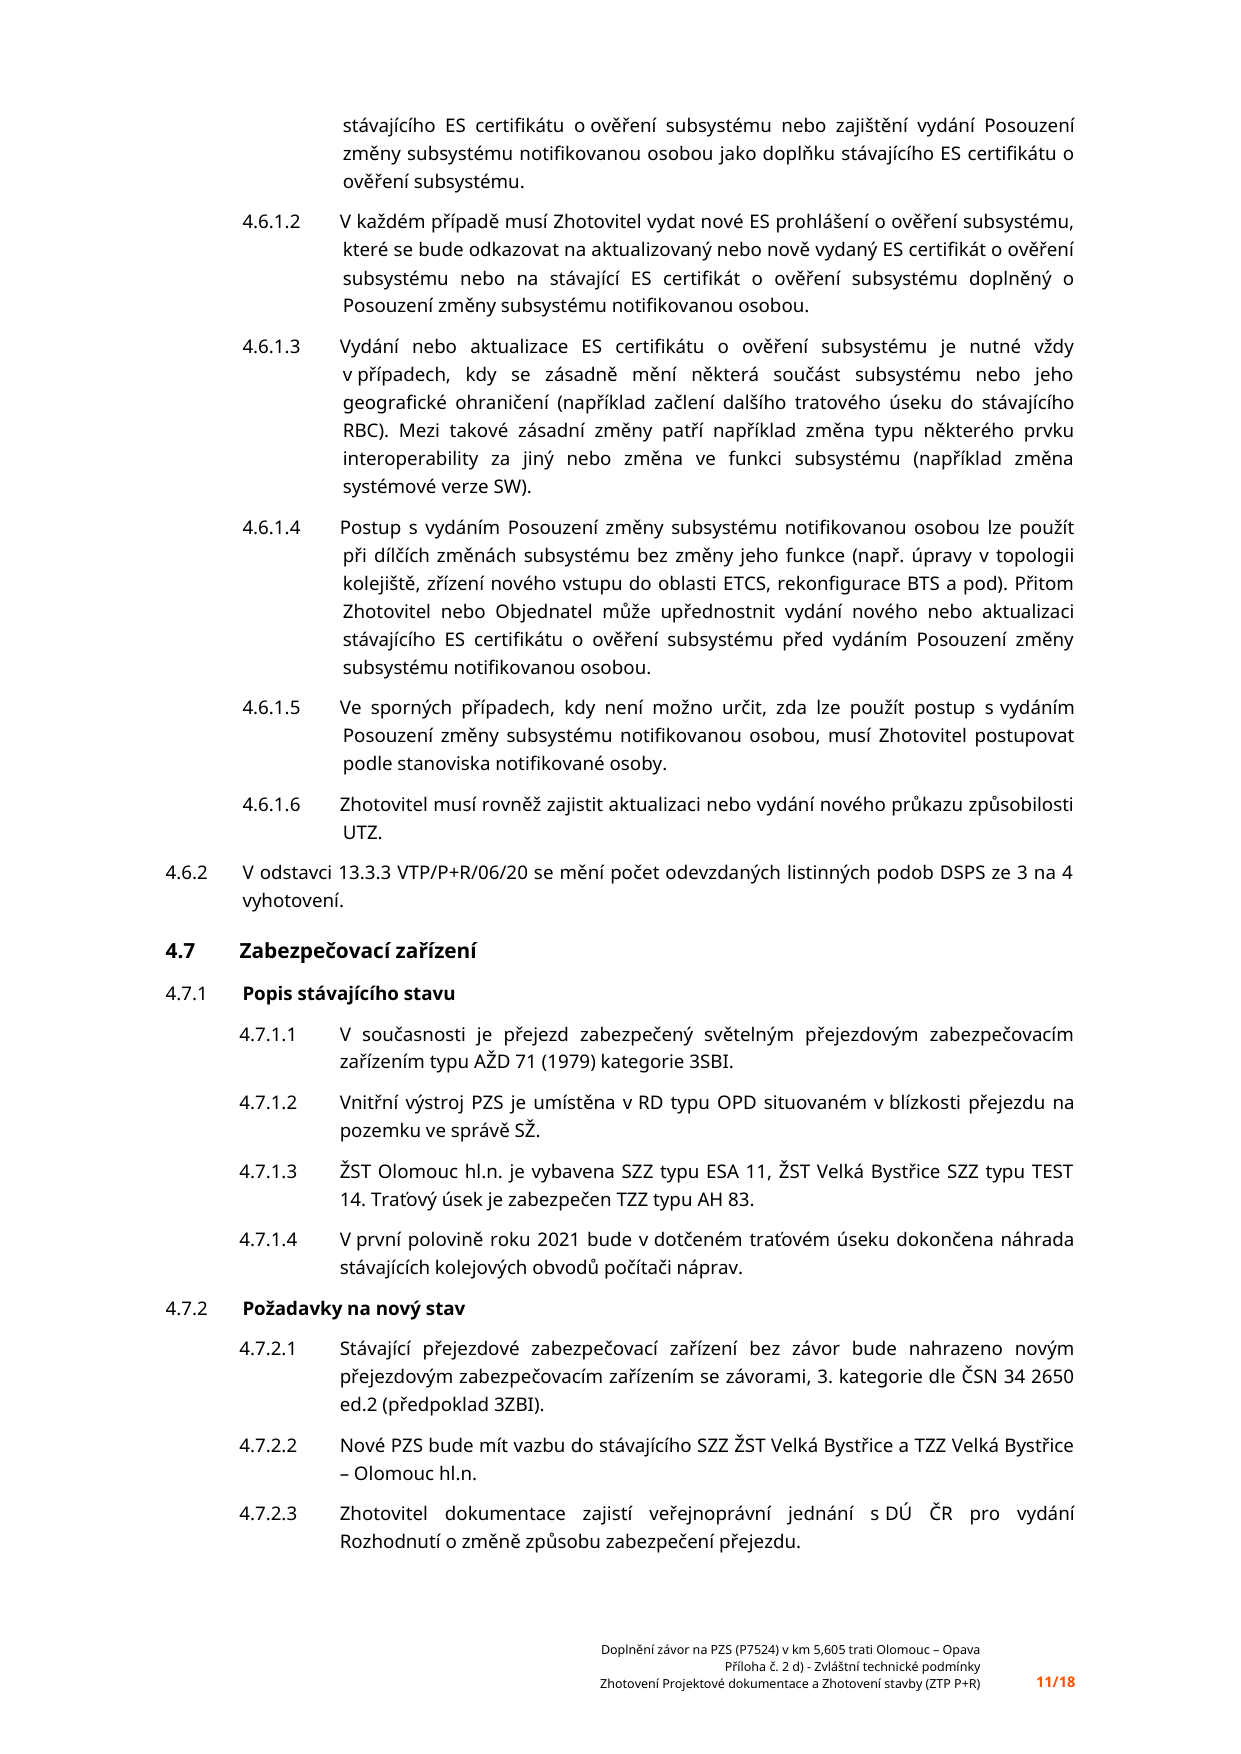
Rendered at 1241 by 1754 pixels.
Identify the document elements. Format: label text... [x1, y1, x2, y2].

text Nové PZS bude mít vazbu do stávajícího SZZ ŽST Velká Bystřice a TZZ Velká Bystřice – Olomouc hl.n. [239, 1432, 1075, 1486]
text Požadavky na nový stav [165, 1295, 1075, 1321]
text V odstavci 13.3.3 VTP/P+R/06/20 se mění počet odevzdaných listinných podob DSPS ze 3 na 4 vyhotovení. [165, 860, 1075, 913]
text Stávající přejezdové zabezpečovací zařízení bez závor bude nahrazeno novým přejezdovým zabezpečovacím zařízením se závorami, 3. kategorie dle ČSN 34 2650 ed.2 (předpoklad 3ZBI). [239, 1336, 1075, 1417]
text Postup s vydáním Posouzení změny subsystému notifikovanou osobou lze použít při dílčích změnách subsystému bez změny jeho funkce (např. úpravy v topologii kolejiště, zřízení nového vstupu do oblasti ETCS, rekonfigurace BTS a pod). Přitom Zhotovitel nebo Objednatel může upřednostnit vydání nového nebo aktualizaci stávajícího ES certifikátu o ověření subsystému před vydáním Posouzení změny subsystému notifikovanou osobou. [242, 514, 1075, 679]
text Ve sporných případech, kdy není možno určit, zda lze použít postup s vydáním Posouzení změny subsystému notifikovanou osobou, musí Zhotovitel postupovat podle stanoviska notifikované osoby. [242, 694, 1075, 776]
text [242, 112, 1075, 194]
text V současnosti je přejezd zabezpečený světelným přejezdovým zabezpečovacím zařízením typu AŽD 71 (1979) kategorie 3SBI. [239, 1021, 1075, 1074]
text Zhotovitel musí rovněž zajistit aktualizaci nebo vydání nového průkazu způsobilosti UTZ. [242, 791, 1075, 845]
text Vydání nebo aktualizace ES certifikátu o ověření subsystému je nutné vždy v případech, kdy se zásadně mění některá součást subsystému nebo jeho geografické ohraničení (například začlení dalšího tratového úseku do stávajícího RBC). Mezi takové zásadní změny patří například změna typu některého prvku interoperability za jiný nebo změna ve funkci subsystému (například změna systémové verze SW). [242, 333, 1075, 499]
text V první polovině roku 2021 bude v dotčeném traťovém úseku dokončena náhrada stávajících kolejových obvodů počítači náprav. [239, 1226, 1075, 1280]
text ŽST Olomouc hl.n. je vybavena SZZ typu ESA 11, ŽST Velká Bystřice SZZ typu TEST 14. Traťový úsek je zabezpečen TZZ typu AH 83. [239, 1158, 1075, 1211]
text Zhotovitel dokumentace zajistí veřejnoprávní jednání s DÚ ČR pro vydání Rozhodnutí o změně způsobu zabezpečení přejezdu. [239, 1501, 1075, 1554]
text Popis stávajícího stavu [165, 980, 1075, 1006]
text Zabezpečovací zařízení [165, 937, 1075, 965]
text V každém případě musí Zhotovitel vydat nové ES prohlášení o ověření subsystému, které se bude odkazovat na aktualizovaný nebo nově vydaný ES certifikát o ověření subsystému nebo na stávající ES certifikát o ověření subsystému doplněný o Posouzení změny subsystému notifikovanou osobou. [242, 209, 1075, 318]
text Vnitřní výstroj PZS je umístěna v RD typu OPD situovaném v blízkosti přejezdu na pozemku ve správě SŽ. [239, 1089, 1075, 1143]
